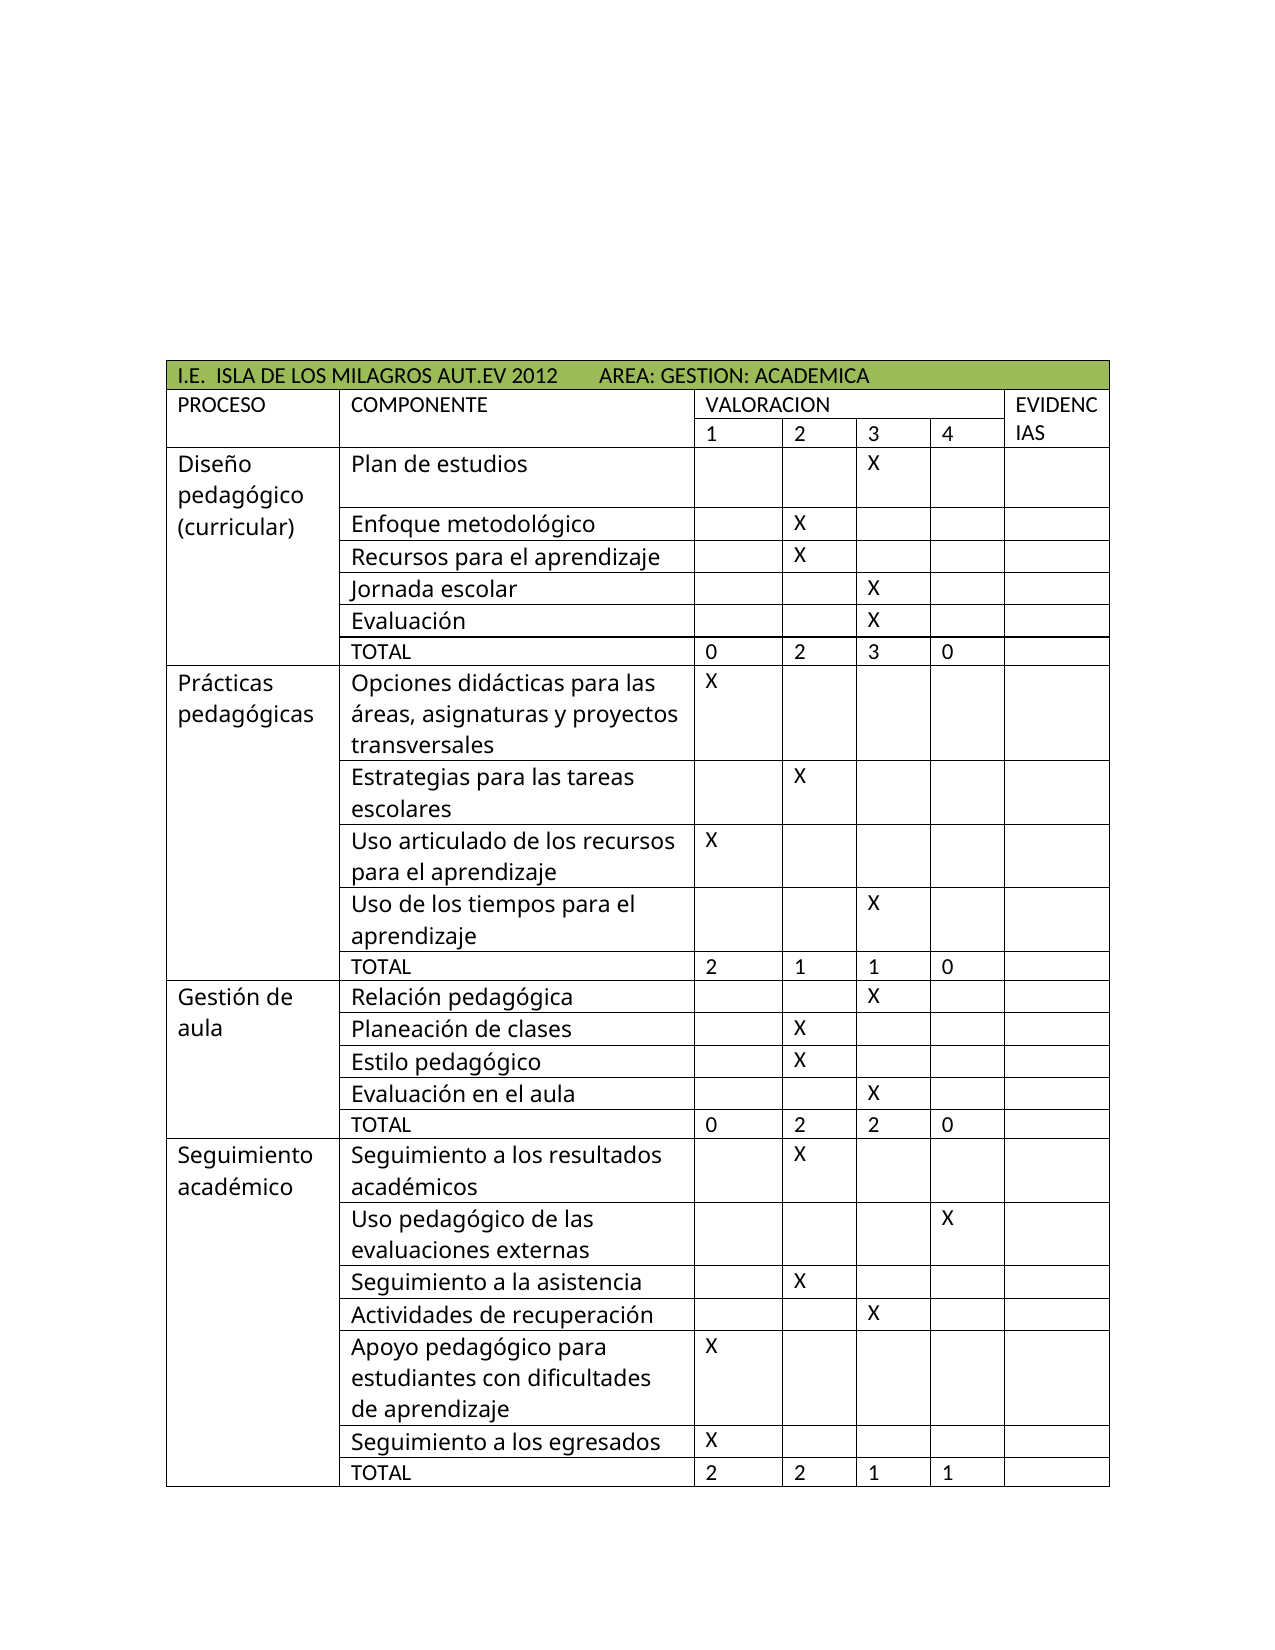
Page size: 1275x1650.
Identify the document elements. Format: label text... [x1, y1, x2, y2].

table_cell [931, 888, 1004, 951]
table_cell [1005, 952, 1109, 980]
table_cell 1 [857, 952, 930, 980]
table_cell [931, 573, 1004, 604]
table_cell 0 [931, 638, 1004, 665]
table_cell Uso pedagógico de las evaluaciones externas [340, 1203, 694, 1265]
table_cell Uso articulado de los recursos para el aprendizaje [340, 825, 694, 887]
table_cell X [695, 666, 782, 760]
table_cell X [931, 1203, 1004, 1265]
table_cell Plan de estudios [340, 448, 694, 507]
table_cell [1005, 638, 1109, 665]
table_cell [931, 541, 1004, 572]
table_cell [783, 981, 856, 1012]
table_cell [931, 1013, 1004, 1044]
table_cell [931, 825, 1004, 887]
table_cell Enfoque metodológico [340, 508, 694, 539]
table_cell [783, 825, 856, 887]
table_cell X [857, 981, 930, 1012]
table_cell Seguimiento académico [167, 1139, 339, 1486]
table_cell [1005, 1299, 1109, 1330]
table_cell Diseño pedagógico (curricular) [167, 448, 339, 665]
table_cell [783, 1203, 856, 1265]
table_cell Seguimiento a los resultados académicos [340, 1139, 694, 1202]
table_cell TOTAL [340, 1458, 694, 1486]
table_cell Jornada escolar [340, 573, 694, 604]
table_cell PROCESO [167, 390, 339, 447]
table_cell [783, 573, 856, 604]
table_cell X [857, 888, 930, 951]
table_cell [783, 666, 856, 760]
table_cell [857, 666, 930, 760]
table_cell 1 [783, 952, 856, 980]
table_cell X [783, 1266, 856, 1297]
table_cell [1005, 1013, 1109, 1044]
table_cell Apoyo pedagógico para estudiantes con dificultades de aprendizaje [340, 1331, 694, 1424]
table_cell 1 [931, 1458, 1004, 1486]
table_cell [857, 1266, 930, 1297]
table_cell [1005, 1331, 1109, 1424]
table_cell 0 [695, 1110, 782, 1138]
table_cell [783, 1299, 856, 1330]
table_cell Evaluación en el aula [340, 1078, 694, 1109]
table_cell [695, 888, 782, 951]
table_cell TOTAL [340, 1110, 694, 1138]
table_cell [695, 448, 782, 507]
table_cell [695, 508, 782, 539]
table_cell Relación pedagógica [340, 981, 694, 1012]
table_cell [695, 1299, 782, 1330]
table_cell Prácticas pedagógicas [167, 666, 339, 980]
table_cell 4 [931, 419, 1004, 447]
table_cell [695, 541, 782, 572]
table_cell 0 [931, 1110, 1004, 1138]
table_cell X [857, 448, 930, 507]
table_cell X [783, 541, 856, 572]
table_cell X [857, 605, 930, 636]
table_cell [783, 1426, 856, 1457]
table_cell [857, 1046, 930, 1077]
table_cell [857, 761, 930, 824]
table_cell [1005, 573, 1109, 604]
table_cell [783, 605, 856, 636]
table_cell [1005, 888, 1109, 951]
table_cell 3 [857, 419, 930, 447]
table_cell X [783, 1013, 856, 1044]
table_cell [695, 1078, 782, 1109]
table_cell [857, 1331, 930, 1424]
table_cell Planeación de clases [340, 1013, 694, 1044]
table_cell [695, 761, 782, 824]
table_cell 0 [695, 638, 782, 665]
table_cell 3 [857, 638, 930, 665]
table_cell [931, 1078, 1004, 1109]
table_cell [695, 1013, 782, 1044]
table_cell [1005, 825, 1109, 887]
table_cell [931, 508, 1004, 539]
table_cell [931, 1266, 1004, 1297]
table_cell [931, 605, 1004, 636]
table_cell [931, 981, 1004, 1012]
table_cell Seguimiento a la asistencia [340, 1266, 694, 1297]
table_cell Opciones didácticas para las áreas, asignaturas y proyectos transversales [340, 666, 694, 760]
table_cell [783, 448, 856, 507]
table_cell COMPONENTE [340, 390, 694, 447]
table_cell VALORACION [695, 390, 1004, 418]
table_cell [695, 573, 782, 604]
table_cell [783, 1331, 856, 1424]
table_cell 2 [783, 638, 856, 665]
table_cell [857, 825, 930, 887]
table_cell [857, 1139, 930, 1202]
table_cell Seguimiento a los egresados [340, 1426, 694, 1457]
table_cell [1005, 1203, 1109, 1265]
table_cell [931, 1046, 1004, 1077]
table_cell Evaluación [340, 605, 694, 636]
table_cell X [695, 1426, 782, 1457]
table_cell TOTAL [340, 638, 694, 665]
table_cell 2 [783, 1110, 856, 1138]
table_cell 1 [695, 419, 782, 447]
table_cell [695, 1266, 782, 1297]
table_cell Estrategias para las tareas escolares [340, 761, 694, 824]
table_cell [857, 541, 930, 572]
table_cell [695, 605, 782, 636]
table_cell [857, 508, 930, 539]
table_cell [857, 1203, 930, 1265]
table_cell [695, 1203, 782, 1265]
table_cell 2 [695, 1458, 782, 1486]
table_header I.E. ISLA DE LOS MILAGROS AUT.EV 2012 AREA: GESTION: ACADEMICA [167, 361, 1109, 389]
table_cell [931, 1426, 1004, 1457]
table_cell [1005, 1110, 1109, 1138]
table_cell [1005, 1139, 1109, 1202]
table_cell [1005, 448, 1109, 507]
table_cell TOTAL [340, 952, 694, 980]
table_cell X [857, 1078, 930, 1109]
table_cell [695, 1139, 782, 1202]
table_cell [931, 666, 1004, 760]
table_cell EVIDENCIAS [1005, 390, 1109, 447]
table_cell [1005, 1078, 1109, 1109]
table_cell [783, 1078, 856, 1109]
table_cell [1005, 605, 1109, 636]
table_cell [931, 1139, 1004, 1202]
table_cell X [783, 508, 856, 539]
table_cell 0 [931, 952, 1004, 980]
table_cell [931, 1299, 1004, 1330]
table_cell Recursos para el aprendizaje [340, 541, 694, 572]
table_cell [857, 1013, 930, 1044]
table_cell 2 [783, 419, 856, 447]
table_cell Gestión de aula [167, 981, 339, 1138]
table_cell Actividades de recuperación [340, 1299, 694, 1330]
table_cell X [857, 573, 930, 604]
table_cell 2 [857, 1110, 930, 1138]
table_cell X [783, 1139, 856, 1202]
table_cell 2 [695, 952, 782, 980]
table_cell [783, 888, 856, 951]
table_cell [1005, 1426, 1109, 1457]
table_cell X [695, 825, 782, 887]
table_cell Estilo pedagógico [340, 1046, 694, 1077]
table_cell [1005, 666, 1109, 760]
table_cell X [857, 1299, 930, 1330]
table_cell [857, 1426, 930, 1457]
table_cell [1005, 1266, 1109, 1297]
table_cell [695, 981, 782, 1012]
table_cell 2 [783, 1458, 856, 1486]
table_cell [931, 448, 1004, 507]
table_cell X [695, 1331, 782, 1424]
table_cell [1005, 541, 1109, 572]
table_cell 1 [857, 1458, 930, 1486]
table_cell Uso de los tiempos para el aprendizaje [340, 888, 694, 951]
table_cell [695, 1046, 782, 1077]
table_cell X [783, 761, 856, 824]
table_cell [931, 761, 1004, 824]
table_cell [1005, 1046, 1109, 1077]
table_cell [1005, 508, 1109, 539]
table_cell [1005, 761, 1109, 824]
table_cell X [783, 1046, 856, 1077]
table_cell [1005, 981, 1109, 1012]
table_cell [931, 1331, 1004, 1424]
table_cell [1005, 1458, 1109, 1486]
